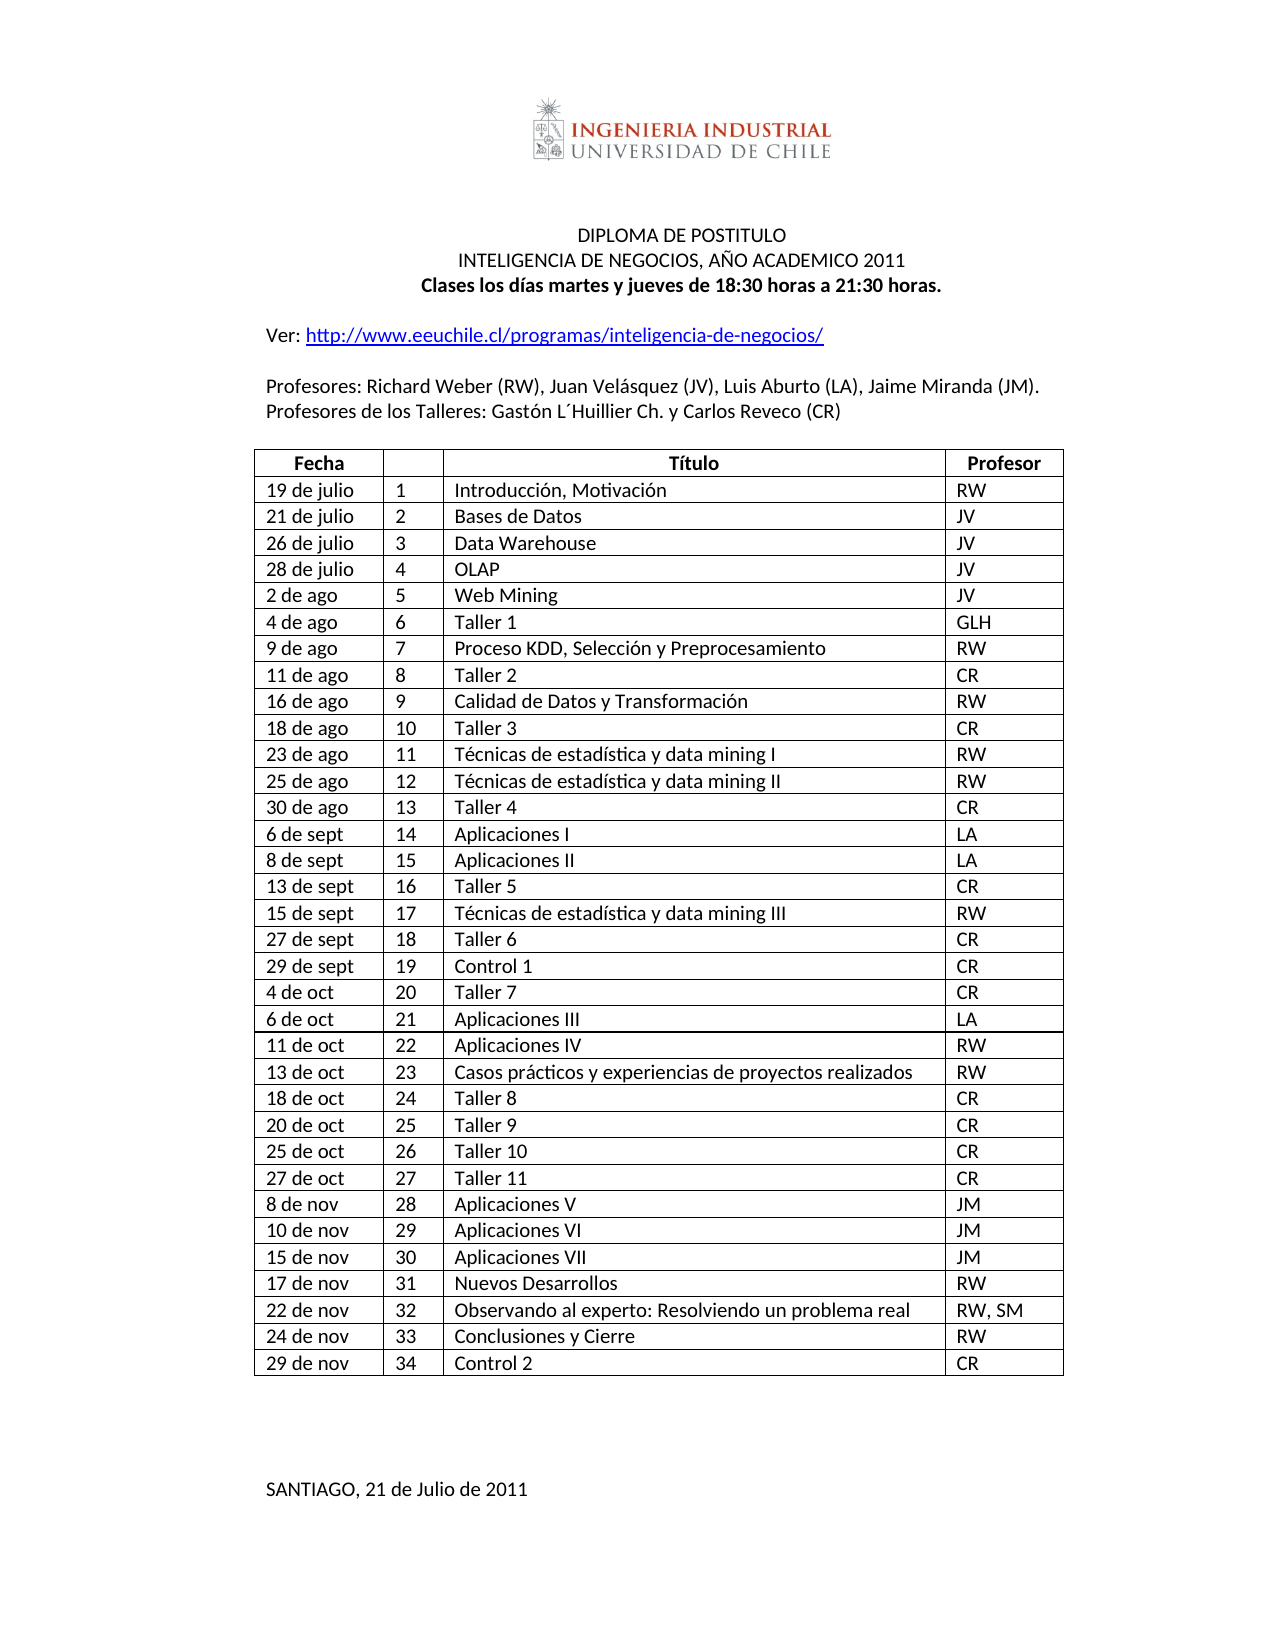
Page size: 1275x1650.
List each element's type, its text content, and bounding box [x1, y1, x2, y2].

table_cell 22 de nov [255, 1297, 383, 1322]
table_cell 25 [384, 1112, 443, 1137]
table_cell 18 de ago [255, 715, 383, 740]
table_cell 14 [384, 821, 443, 846]
table_cell 30 de ago [255, 794, 383, 820]
table_cell 24 [384, 1085, 443, 1111]
table_cell Observando al experto: Resolviendo un problema real [444, 1297, 945, 1322]
table_cell CR [946, 874, 1063, 899]
table_cell CR [946, 715, 1063, 740]
table_cell 3 [384, 530, 443, 555]
table_cell Calidad de Datos y Transformación [444, 689, 945, 714]
table_cell 26 de julio [255, 530, 383, 555]
table_cell 25 de ago [255, 768, 383, 793]
table_cell 23 [384, 1059, 443, 1084]
table_cell CR [946, 980, 1063, 1005]
table_cell 11 de ago [255, 662, 383, 687]
table_cell Web Mining [444, 583, 945, 608]
table_cell 4 [384, 556, 443, 582]
table_cell 7 [384, 636, 443, 661]
table_cell Taller 3 [444, 715, 945, 740]
table_cell JV [946, 556, 1063, 582]
table_cell CR [946, 1350, 1063, 1375]
table_cell Técnicas de estadística y data mining I [444, 741, 945, 767]
table_cell 28 [384, 1191, 443, 1217]
table_cell 9 de ago [255, 636, 383, 661]
table_cell 6 de sept [255, 821, 383, 846]
table_cell RW [946, 1271, 1063, 1296]
table_cell Conclusiones y Cierre [444, 1324, 945, 1349]
table_cell Taller 4 [444, 794, 945, 820]
table_cell CR [946, 1138, 1063, 1164]
table_cell Taller 9 [444, 1112, 945, 1137]
table_cell 18 [384, 927, 443, 952]
table_cell 11 de oct [255, 1033, 383, 1058]
table_cell 33 [384, 1324, 443, 1349]
table_cell 29 de sept [255, 953, 383, 978]
table_header [384, 450, 443, 476]
table_cell LA [946, 821, 1063, 846]
table_cell 16 de ago [255, 689, 383, 714]
table_cell RW [946, 477, 1063, 502]
table_cell RW [946, 768, 1063, 793]
table_cell 13 [384, 794, 443, 820]
table_cell Aplicaciones V [444, 1191, 945, 1217]
table_cell RW, SM [946, 1297, 1063, 1322]
table_cell Bases de Datos [444, 503, 945, 529]
table_cell 20 de oct [255, 1112, 383, 1137]
table_cell 18 de oct [255, 1085, 383, 1111]
table_header Profesor [946, 450, 1063, 476]
table_cell 8 [384, 662, 443, 687]
table_cell RW [946, 689, 1063, 714]
table_cell 27 de oct [255, 1165, 383, 1190]
table_cell OLAP [444, 556, 945, 582]
table_cell CR [946, 794, 1063, 820]
table_cell Data Warehouse [444, 530, 945, 555]
table_cell 15 de nov [255, 1244, 383, 1269]
table_cell JV [946, 583, 1063, 608]
table_cell Aplicaciones I [444, 821, 945, 846]
table_cell 8 de sept [255, 847, 383, 873]
table_cell Taller 1 [444, 609, 945, 634]
table_cell Técnicas de estadística y data mining II [444, 768, 945, 793]
table_cell 15 [384, 847, 443, 873]
table_cell 11 [384, 741, 443, 767]
table_cell 29 [384, 1218, 443, 1243]
table_cell 20 [384, 980, 443, 1005]
table_cell 2 [384, 503, 443, 529]
table_cell CR [946, 1085, 1063, 1111]
table_cell 4 de ago [255, 609, 383, 634]
table_cell 1 [384, 477, 443, 502]
text Ver: http://www.eeuchile.cl/programas/inteligencia-de-negocios/ [266, 323, 1098, 348]
table_cell Aplicaciones III [444, 1006, 945, 1031]
table_cell LA [946, 1006, 1063, 1031]
table_cell 6 de oct [255, 1006, 383, 1031]
table_cell 15 de sept [255, 900, 383, 926]
table_cell 6 [384, 609, 443, 634]
table_cell 10 [384, 715, 443, 740]
table_cell 27 de sept [255, 927, 383, 952]
table_cell JV [946, 503, 1063, 529]
table_cell CR [946, 1165, 1063, 1190]
table_header Fecha [255, 450, 383, 476]
table_cell 19 [384, 953, 443, 978]
picture [512, 76, 852, 197]
table_cell 26 [384, 1138, 443, 1164]
table_cell 19 de julio [255, 477, 383, 502]
table_header Título [444, 450, 945, 476]
table_cell 17 de nov [255, 1271, 383, 1296]
table_cell Taller 2 [444, 662, 945, 687]
table_cell Control 2 [444, 1350, 945, 1375]
table_cell RW [946, 741, 1063, 767]
text Profesores de los Talleres: Gastón L´Huillier Ch. y Carlos Reveco (CR) [266, 399, 1098, 424]
table_cell RW [946, 1059, 1063, 1084]
table_cell Aplicaciones IV [444, 1033, 945, 1058]
table_cell Taller 10 [444, 1138, 945, 1164]
table_cell CR [946, 662, 1063, 687]
table_cell JM [946, 1244, 1063, 1269]
table_cell Aplicaciones VII [444, 1244, 945, 1269]
table_cell RW [946, 900, 1063, 926]
text INTELIGENCIA DE NEGOCIOS, AÑO ACADEMICO 2011 [266, 247, 1098, 273]
table_cell 13 de oct [255, 1059, 383, 1084]
table_cell Taller 11 [444, 1165, 945, 1190]
table_cell Proceso KDD, Selección y Preprocesamiento [444, 636, 945, 661]
table_cell Taller 5 [444, 874, 945, 899]
table_cell JM [946, 1191, 1063, 1217]
text Clases los días martes y jueves de 18:30 horas a 21:30 horas. [266, 273, 1098, 298]
table_cell Taller 6 [444, 927, 945, 952]
table_cell JV [946, 530, 1063, 555]
table_cell 29 de nov [255, 1350, 383, 1375]
table_cell Taller 7 [444, 980, 945, 1005]
table_cell Aplicaciones II [444, 847, 945, 873]
table_cell Control 1 [444, 953, 945, 978]
table_cell Aplicaciones VI [444, 1218, 945, 1243]
table_cell Técnicas de estadística y data mining III [444, 900, 945, 926]
table_cell 12 [384, 768, 443, 793]
text Profesores: Richard Weber (RW), Juan Velásquez (JV), Luis Aburto (LA), Jaime Miranda (JM). [266, 373, 1098, 399]
table_cell RW [946, 1324, 1063, 1349]
table_cell JM [946, 1218, 1063, 1243]
table_cell 10 de nov [255, 1218, 383, 1243]
table_cell 8 de nov [255, 1191, 383, 1217]
table_cell GLH [946, 609, 1063, 634]
table_cell 24 de nov [255, 1324, 383, 1349]
table_cell 21 [384, 1006, 443, 1031]
text SANTIAGO, 21 de Julio de 2011 [266, 1476, 1098, 1502]
table_cell 2 de ago [255, 583, 383, 608]
table_cell 30 [384, 1244, 443, 1269]
table_cell 21 de julio [255, 503, 383, 529]
table_cell 9 [384, 689, 443, 714]
table_cell 31 [384, 1271, 443, 1296]
table_cell RW [946, 1033, 1063, 1058]
table_cell CR [946, 1112, 1063, 1137]
table_cell LA [946, 847, 1063, 873]
table_cell 34 [384, 1350, 443, 1375]
table_cell 25 de oct [255, 1138, 383, 1164]
table_cell 22 [384, 1033, 443, 1058]
table_cell 23 de ago [255, 741, 383, 767]
table_cell 4 de oct [255, 980, 383, 1005]
table_cell 32 [384, 1297, 443, 1322]
table_cell 5 [384, 583, 443, 608]
table_cell 16 [384, 874, 443, 899]
table_cell Casos prácticos y experiencias de proyectos realizados [444, 1059, 945, 1084]
table_cell CR [946, 953, 1063, 978]
table_cell 13 de sept [255, 874, 383, 899]
table_cell Introducción, Motivación [444, 477, 945, 502]
table_cell 28 de julio [255, 556, 383, 582]
text DIPLOMA DE POSTITULO [266, 222, 1098, 247]
table_cell 27 [384, 1165, 443, 1190]
table_cell 17 [384, 900, 443, 926]
table_cell RW [946, 636, 1063, 661]
table_cell Nuevos Desarrollos [444, 1271, 945, 1296]
table_cell Taller 8 [444, 1085, 945, 1111]
table_cell CR [946, 927, 1063, 952]
